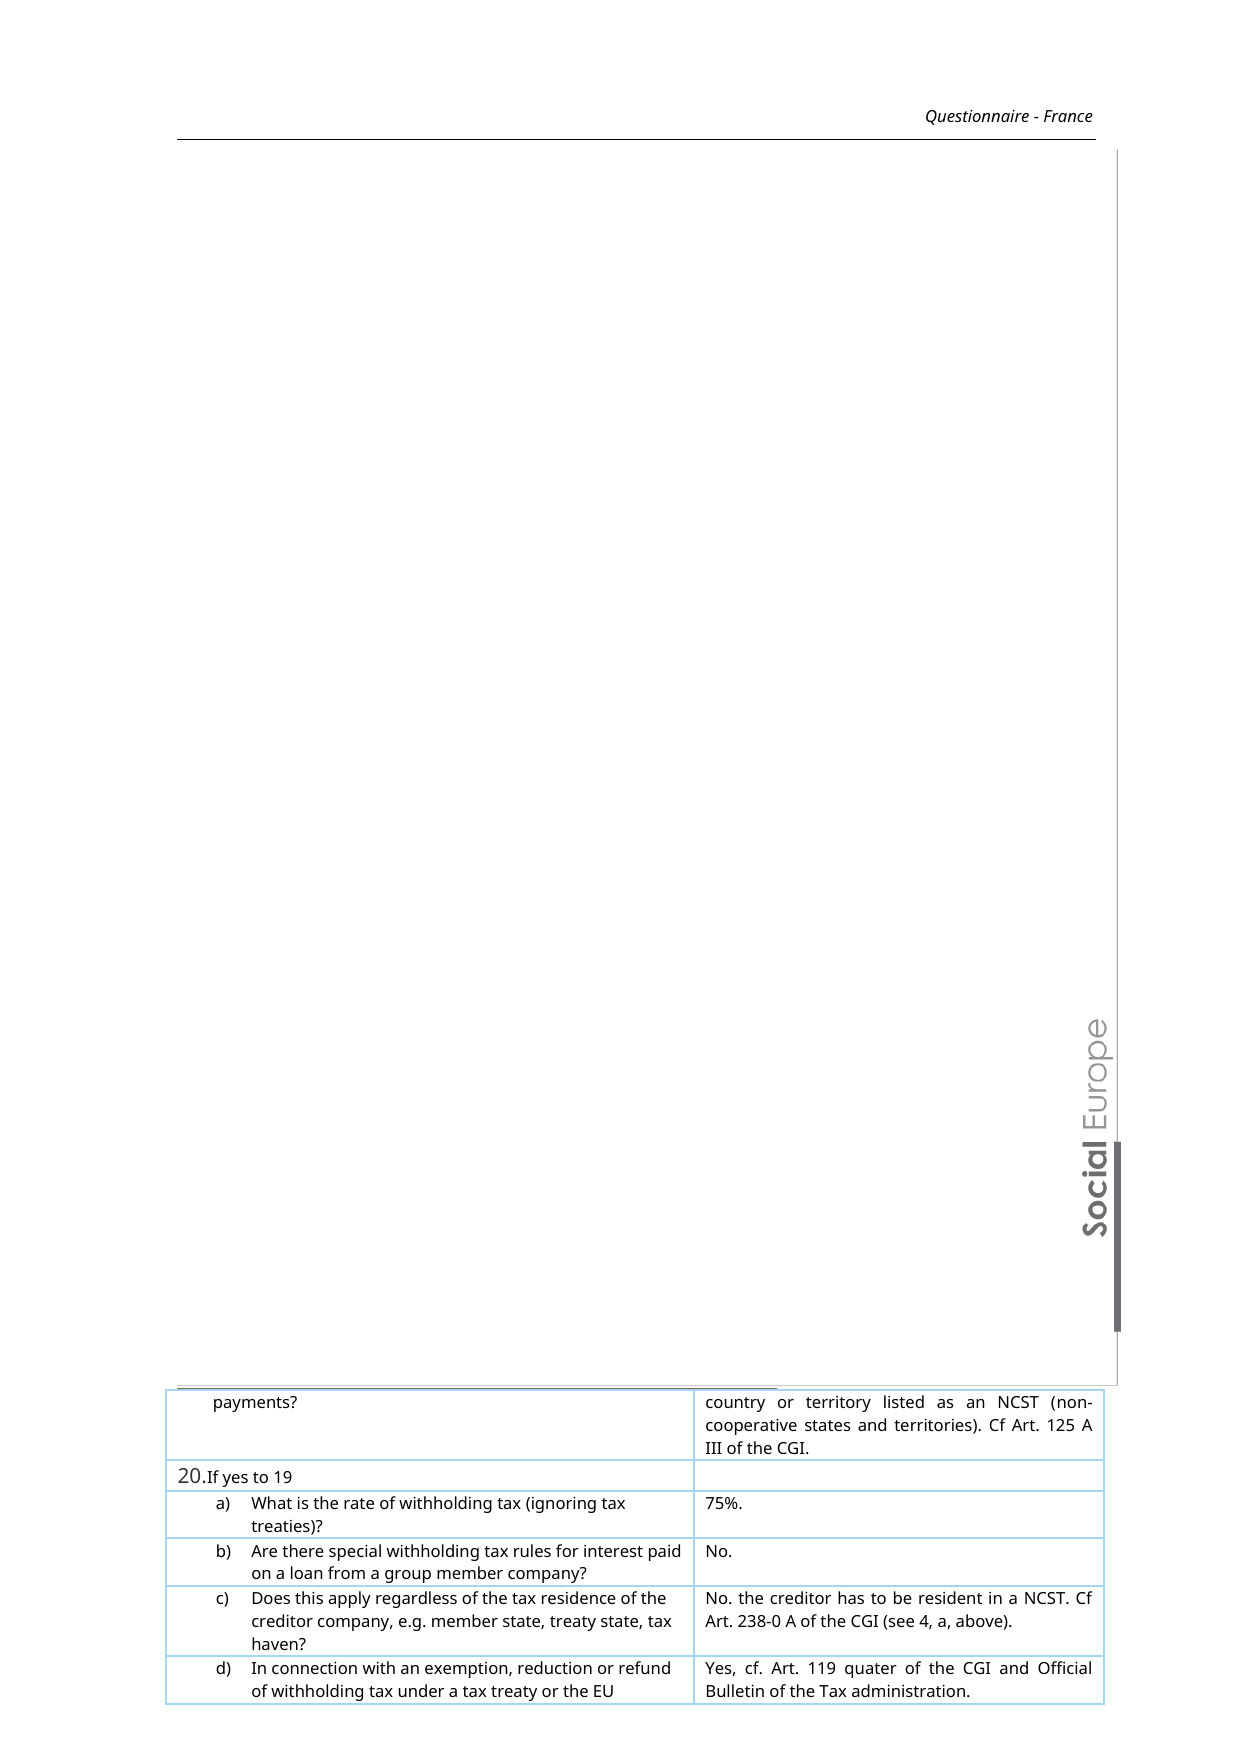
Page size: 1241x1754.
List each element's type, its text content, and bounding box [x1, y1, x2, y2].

picture [177, 149, 1121, 1386]
table_cell Does this apply regardless of the tax residence of the creditor company, e.g. member state, treaty state, tax haven? [167, 1587, 693, 1655]
table_cell If yes to 19 [167, 1461, 693, 1490]
table_cell Yes – but only if the recipient is resident in a country or territory listed as an NCST (non-cooperative states and territories). Cf Art. 125 A III of the CGI. [695, 1391, 1103, 1459]
table_cell No. the creditor has to be resident in a NCST. Cf Art. 238-0 A of the CGI (see 4, a, above). [695, 1587, 1103, 1655]
table_cell [695, 1461, 1103, 1490]
table_cell What is the rate of withholding tax (ignoring tax treaties)? [167, 1492, 693, 1537]
table_cell No. [695, 1539, 1103, 1585]
table_cell Yes, cf. Art. 119 quater of the CGI and Official Bulletin of the Tax administration. [695, 1657, 1103, 1702]
table_cell Does your MS levy any withholding tax on interest payments? [167, 1391, 693, 1459]
table_cell Are there special withholding tax rules for interest paid on a loan from a group member company? [167, 1539, 693, 1585]
table_cell In connection with an exemption, reduction or refund of withholding tax under a tax treaty or the EU Interest/Royalty Directive, is it common tax practice to apply a beneficial ownership requirement similar to that of the OECD model tax convention? [167, 1657, 693, 1702]
table_cell 75%. [695, 1492, 1103, 1537]
